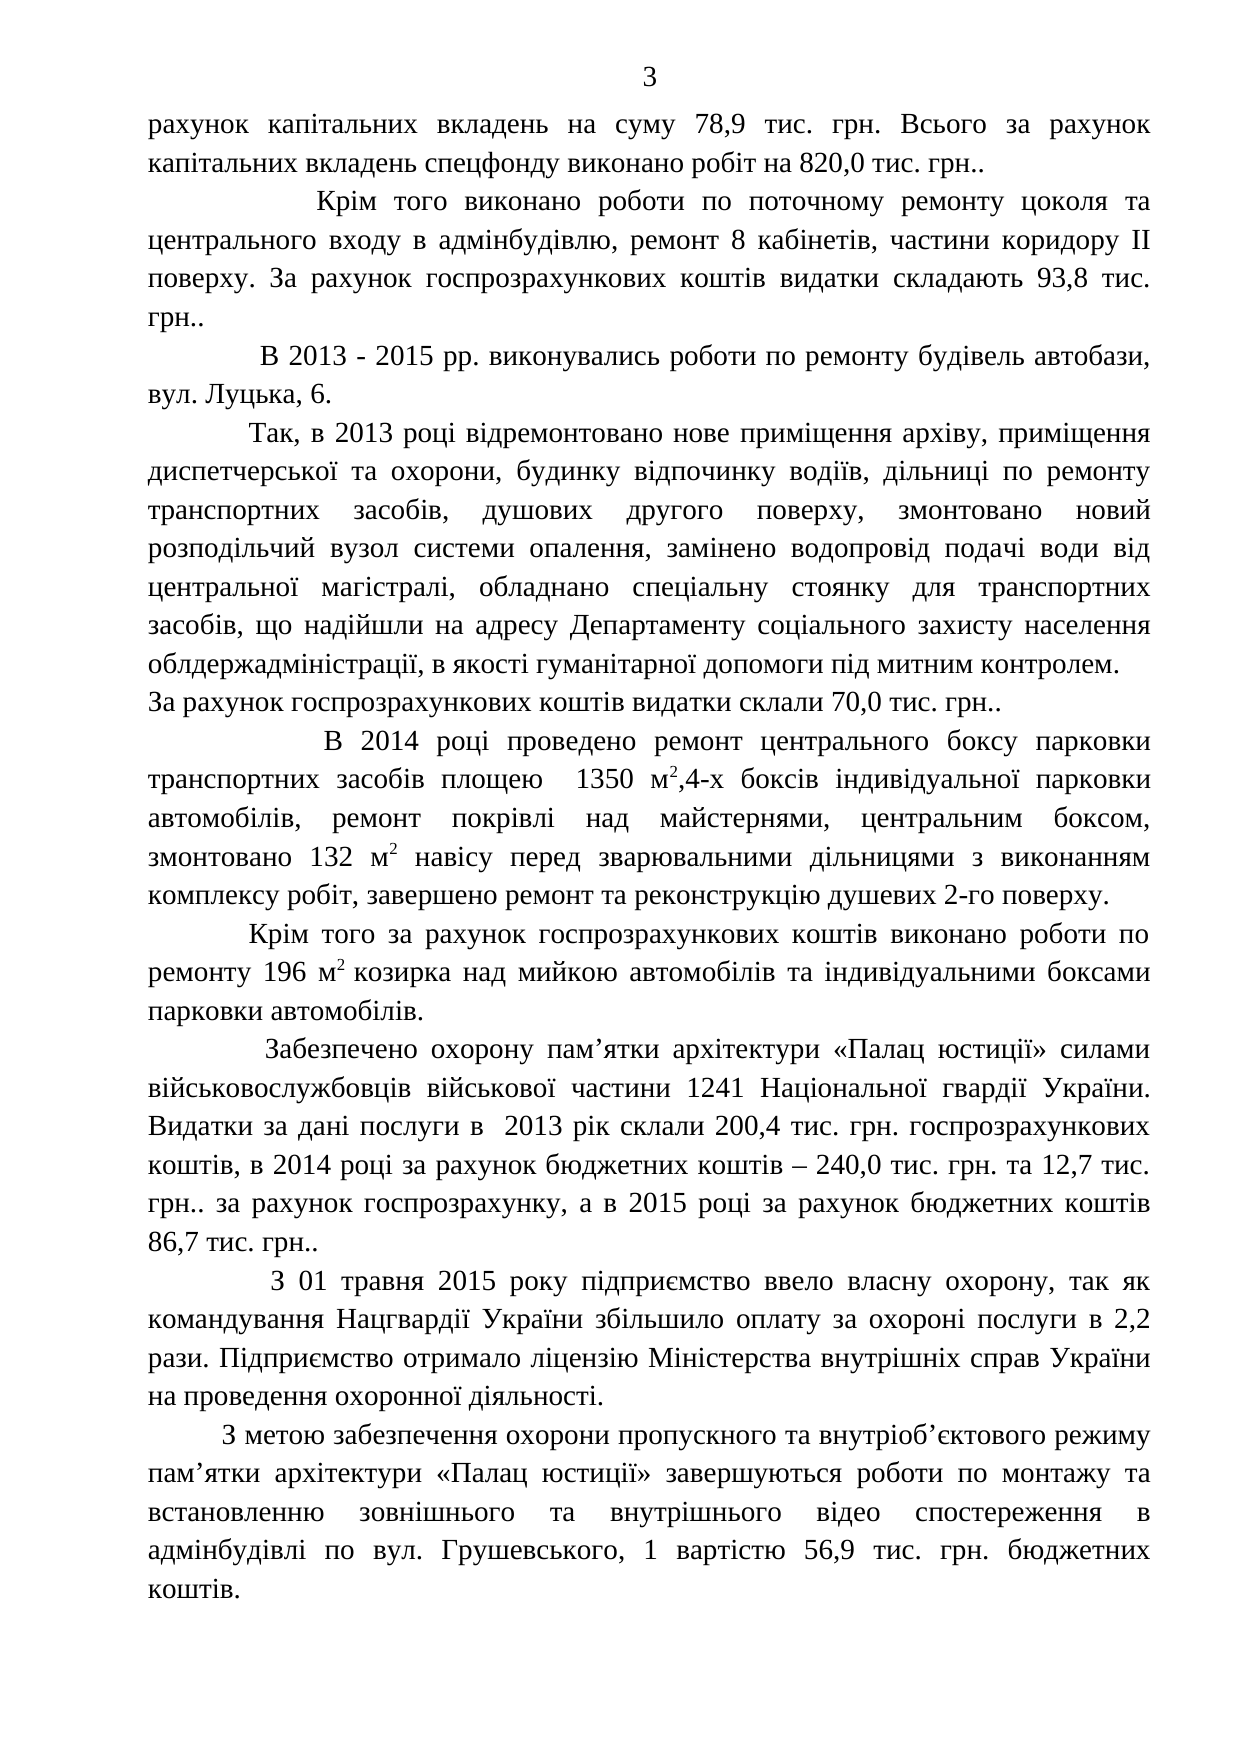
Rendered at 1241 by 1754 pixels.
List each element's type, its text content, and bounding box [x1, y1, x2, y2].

text З метою забезпечення охорони пропускного та внутріоб’єктового режиму пам’ятки архітектури «Палац юстиції» завершуються роботи по монтажу та встановленню зовнішнього та внутрішнього відео спостереження в адмінбудівлі по вул. Грушевського, 1 вартістю 56,9 тис. грн. бюджетних коштів. [148, 1417, 1152, 1604]
text Крім того виконано роботи по поточному ремонту цоколя та центрального входу в адмінбудівлю, ремонт 8 кабінетів, частини коридору ІІ поверху. За рахунок госпрозрахункових коштів видатки складають 93,8 тис. грн.. [148, 183, 1152, 333]
text За рахунок госпрозрахункових коштів видатки склали 70,0 тис. грн.. [148, 684, 1152, 718]
text В 2013 - 2015 рр. виконувались роботи по ремонту будівель автобази, вул. Луцька, 6. [148, 338, 1152, 410]
text В 2014 році проведено ремонт центрального боксу парковки транспортних засобів площею 1350 м2,4-х боксів індивідуальної парковки автомобілів, ремонт покрівлі над майстернями, центральним боксом, змонтовано 132 м2 навісу перед зварювальними дільницями з виконанням комплексу робіт, завершено ремонт та реконструкцію душевих 2-го поверху. [148, 723, 1152, 911]
text З 01 травня 2015 року підприємство ввело власну охорону, так як командування Нацгвардії України збільшило оплату за охороні послуги в 2,2 рази. Підприємство отримало ліцензію Міністерства внутрішніх справ України на проведення охоронної діяльності. [148, 1263, 1152, 1412]
text Так, в 2013 році відремонтовано нове приміщення архіву, приміщення диспетчерської та охорони, будинку відпочинку водіїв, дільниці по ремонту транспортних засобів, душових другого поверху, змонтовано новий розподільчий вузол системи опалення, замінено водопровід подачі води від центральної магістралі, обладнано спеціальну стоянку для транспортних засобів, що надійшли на адресу Департаменту соціального захисту населення облдержадміністрації, в якості гуманітарної допомоги під митним контролем. [148, 415, 1152, 679]
text Крім того за рахунок госпрозрахункових коштів виконано роботи по ремонту 196 м2 козирка над мийкою автомобілів та індивідуальними боксами парковки автомобілів. [148, 916, 1152, 1026]
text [148, 106, 1152, 178]
text Забезпечено охорону пам’ятки архітектури «Палац юстиції» силами військовослужбовців військової частини 1241 Національної гвардії України. Видатки за дані послуги в 2013 рік склали 200,4 тис. грн. госпрозрахункових коштів, в 2014 році за рахунок бюджетних коштів – 240,0 тис. грн. та 12,7 тис. грн.. за рахунок госпрозрахунку, а в 2015 році за рахунок бюджетних коштів 86,7 тис. грн.. [148, 1031, 1152, 1258]
